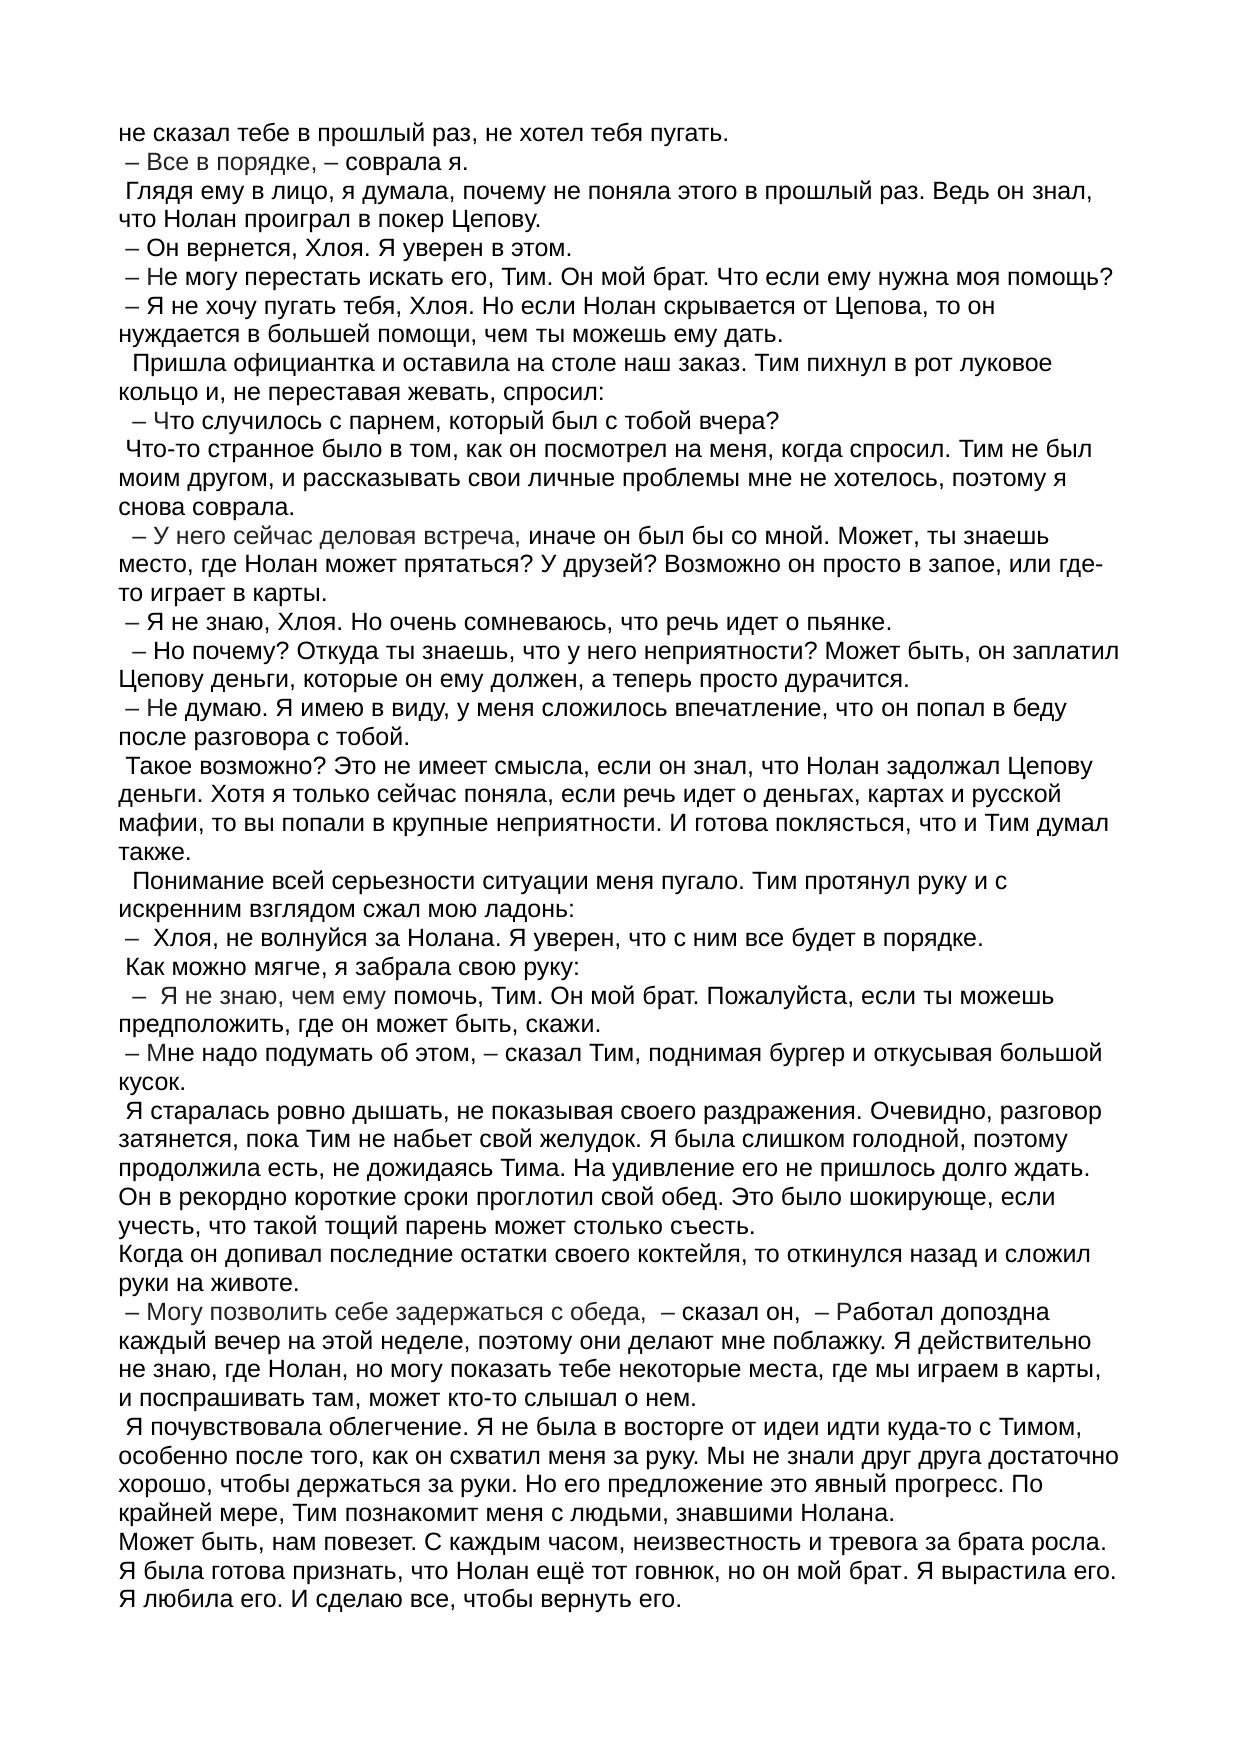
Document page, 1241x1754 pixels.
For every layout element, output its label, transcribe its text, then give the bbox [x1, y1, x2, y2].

text – Я не хочу пугать тебя, Хлоя. Но если Нолан скрывается от Цепова, то он нуждается в большей помощи, чем ты можешь ему дать. [118, 291, 1122, 348]
text Я почувствовала облегчение. Я не была в восторге от идеи идти куда-то с Тимом, особенно после того, как он схватил меня за руку. Мы не знали друг друга достаточно хорошо, чтобы держаться за руки. Но его предложение это явный прогресс. По крайней мере, Тим познакомит меня с людьми, знавшими Нолана. [118, 1412, 1122, 1527]
text Что-то странное было в том, как он посмотрел на меня, когда спросил. Тим не был моим другом, и рассказывать свои личные проблемы мне не хотелось, поэтому я снова соврала. [118, 434, 1122, 521]
text Может быть, нам повезет. С каждым часом, неизвестность и тревога за брата росла. Я была готова признать, что Нолан ещё тот говнюк, но он мой брат. Я вырастила его. Я любила его. И сделаю все, чтобы вернуть его. [118, 1527, 1122, 1613]
text Я старалась ровно дышать, не показывая своего раздражения. Очевидно, разговор затянется, пока Тим не набьет свой желудок. Я была слишком голодной, поэтому продолжила есть, не дожидаясь Тима. На удивление его не пришлось долго ждать. Он в рекордно короткие сроки проглотил свой обед. Это было шокирующе, если учесть, что такой тощий парень может столько съесть. [118, 1096, 1122, 1239]
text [118, 118, 1122, 147]
text – Хлоя, не волнуйся за Нолана. Я уверен, что с ним все будет в порядке. [118, 923, 1122, 952]
text – Он вернется, Хлоя. Я уверен в этом. [118, 233, 1122, 262]
text – Не думаю. Я имею в виду, у меня сложилось впечатление, что он попал в беду после разговора с тобой. [118, 693, 1122, 751]
text Когда он допивал последние остатки своего коктейля, то откинулся назад и сложил руки на животе. [118, 1239, 1122, 1297]
text – Не могу перестать искать его, Тим. Он мой брат. Что если ему нужна моя помощь? [118, 262, 1122, 291]
text – Все в порядке, – соврала я. [118, 147, 1122, 176]
text Глядя ему в лицо, я думала, почему не поняла этого в прошлый раз. Ведь он знал, что Нолан проиграл в покер Цепову. [118, 176, 1122, 233]
text – У него сейчас деловая встреча, иначе он был бы со мной. Может, ты знаешь место, где Нолан может прятаться? У друзей? Возможно он просто в запое, или где-то играет в карты. [118, 521, 1122, 607]
text Пришла официантка и оставила на столе наш заказ. Тим пихнул в рот луковое кольцо и, не переставая жевать, спросил: [118, 348, 1122, 406]
text – Я не знаю, Хлоя. Но очень сомневаюсь, что речь идет о пьянке. [118, 607, 1122, 636]
text – Я не знаю, чем ему помочь, Тим. Он мой брат. Пожалуйста, если ты можешь предположить, где он может быть, скажи. [118, 981, 1122, 1038]
text – Но почему? Откуда ты знаешь, что у него неприятности? Может быть, он заплатил Цепову деньги, которые он ему должен, а теперь просто дурачится. [118, 636, 1122, 693]
text – Могу позволить себе задержаться с обеда, – сказал он, – Работал допоздна каждый вечер на этой неделе, поэтому они делают мне поблажку. Я действительно не знаю, где Нолан, но могу показать тебе некоторые места, где мы играем в карты, и поспрашивать там, может кто-то слышал о нем. [118, 1297, 1122, 1412]
text Такое возможно? Это не имеет смысла, если он знал, что Нолан задолжал Цепову деньги. Хотя я только сейчас поняла, если речь идет о деньгах, картах и русской мафии, то вы попали в крупные неприятности. И готова поклясться, что и Тим думал также. [118, 751, 1122, 866]
text Понимание всей серьезности ситуации меня пугало. Тим протянул руку и с искренним взглядом сжал мою ладонь: [118, 866, 1122, 923]
text – Что случилось с парнем, который был с тобой вчера? [118, 406, 1122, 434]
text Как можно мягче, я забрала свою руку: [118, 952, 1122, 981]
text – Мне надо подумать об этом, – сказал Тим, поднимая бургер и откусывая большой кусок. [118, 1038, 1122, 1096]
